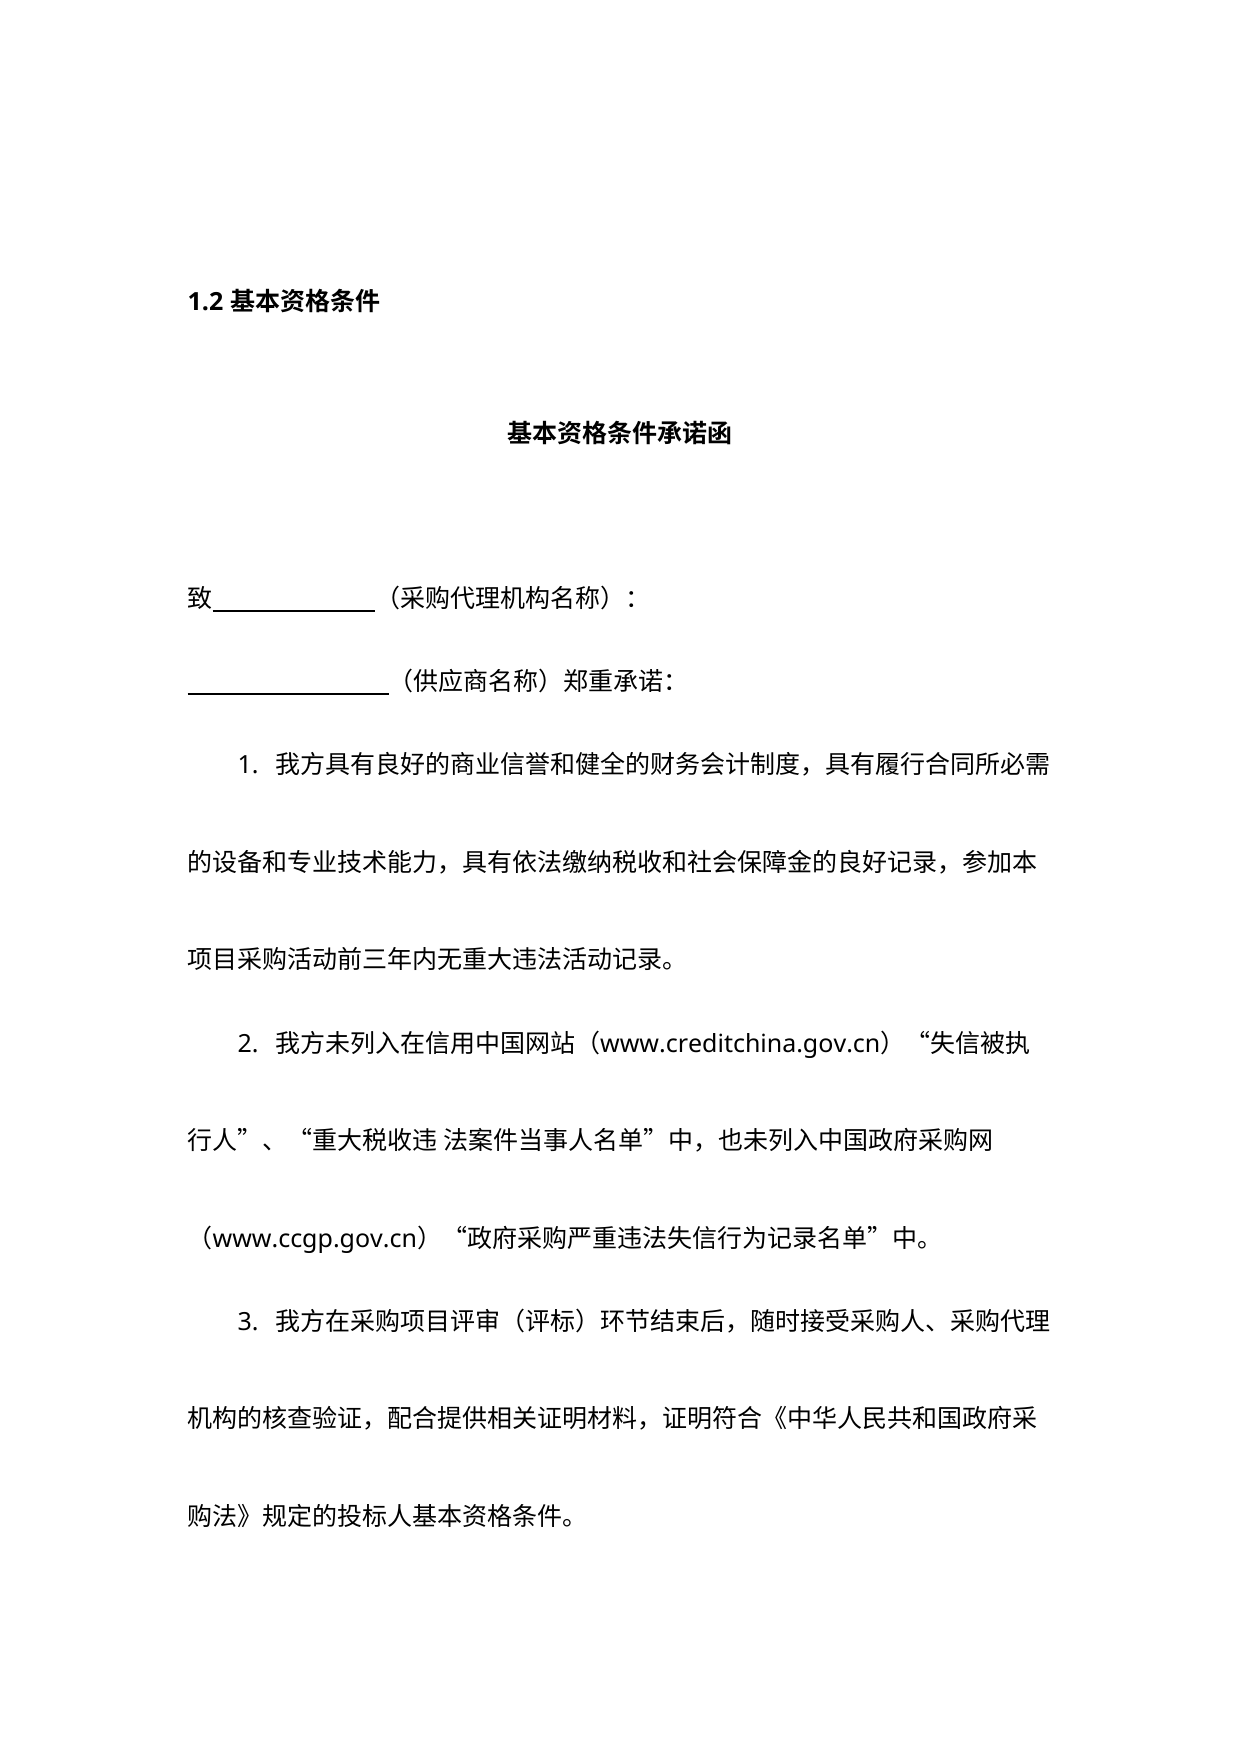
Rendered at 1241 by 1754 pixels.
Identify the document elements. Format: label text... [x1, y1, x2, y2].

list 我方在采购项目评审（评标）环节结束后，随时接受采购人、采购代理机构的核查验证，配合提供相关证明材料，证明符合《中华人民共和国政府采购法》规定的投标人基本资格条件。 [187, 1287, 1053, 1547]
text 致 （采购代理机构名称）： [187, 564, 1053, 629]
text 1.2 基本资格条件 [187, 267, 1053, 332]
list 我方具有良好的商业信誉和健全的财务会计制度，具有履行合同所必需的设备和专业技术能力，具有依法缴纳税收和社会保障金的良好记录，参加本项目采购活动前三年内无重大违法活动记录。 [187, 731, 1053, 991]
text 基本资格条件承诺函 [187, 399, 1053, 464]
list 我方未列入在信用中国网站（www.creditchina.gov.cn）“失信被执行人”、“重大税收违 法案件当事人名单”中，也未列入中国政府采购网（www.ccgp.gov.cn）“政府采购严重违法失信行为记录名单”中。 [187, 1009, 1053, 1269]
text （供应商名称）郑重承诺： [187, 647, 1053, 712]
